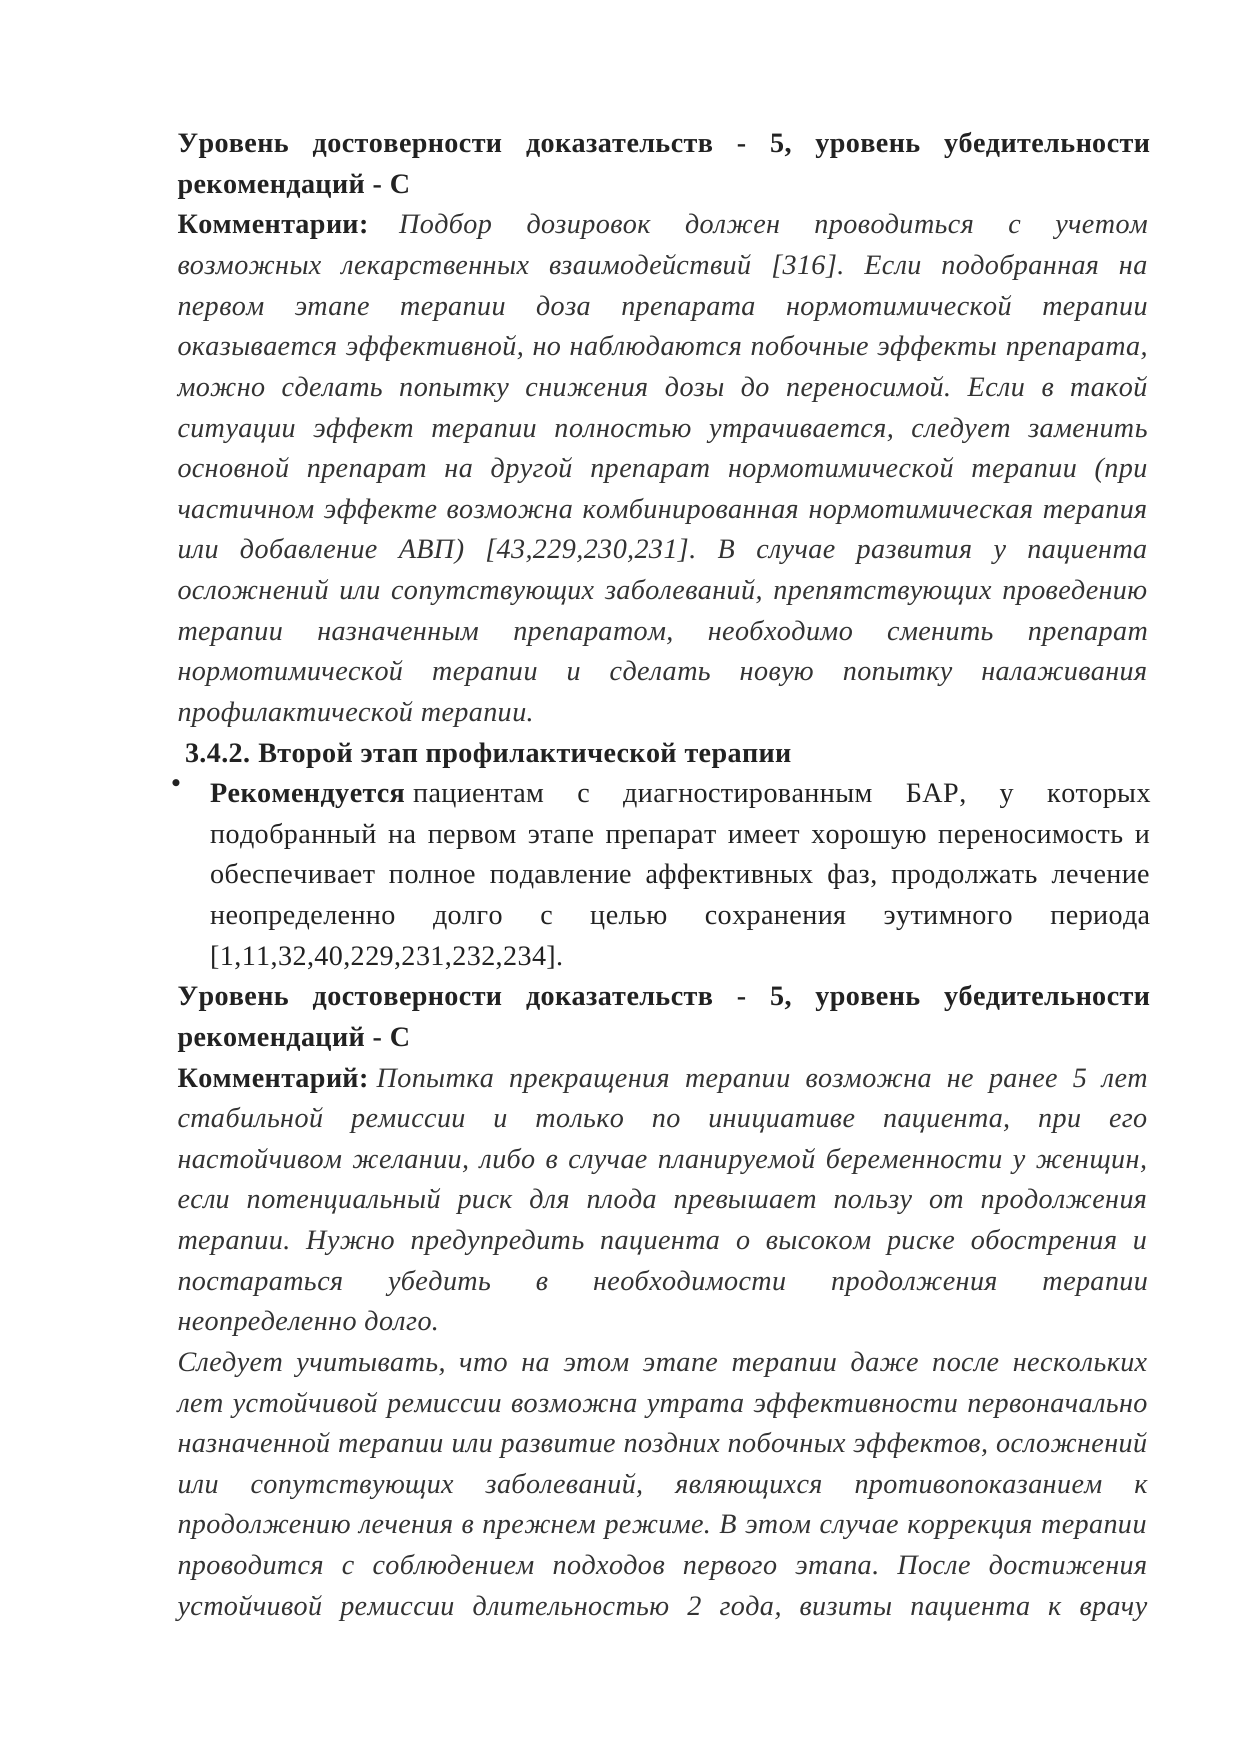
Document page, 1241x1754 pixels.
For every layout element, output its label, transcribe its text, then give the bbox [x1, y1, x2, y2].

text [177, 1337, 1152, 1621]
text Комментарии: Подбор дозировок должен проводиться с учетом возможных лекарственных взаимодействий [316]. Если подобранная на первом этапе терапии доза препарата нормотимической терапии оказывается эффективной, но наблюдаются побочные эффекты препарата, можно сделать попытку снижения дозы до переносимой. Если в такой ситуации эффект терапии полностью утрачивается, следует заменить основной препарат на другой препарат нормотимической терапии (при частичном эффекте возможна комбинированная нормотимическая терапия или добавление АВП) [43,229,230,231]. В случае развития у пациента осложнений или сопутствующих заболеваний, препятствующих проведению терапии назначенным препаратом, необходимо сменить препарат нормотимической терапии и сделать новую попытку налаживания профилактической терапии. [177, 199, 1152, 727]
text 3.4.2. Второй этап профилактической терапии [177, 727, 1152, 768]
list Рекомендуется пациентам с диагностированным БАР, у которых подобранный на первом этапе препарат имеет хорошую переносимость и обеспечивает полное подавление аффективных фаз, продолжать лечение неопределенно долго c целью сохранения эутимного периода [1,11,32,40,229,231,232,234]. [172, 768, 1152, 971]
text Уровень достоверности доказательств - 5, уровень убедительности рекомендаций - С [177, 118, 1152, 199]
text Комментарий: Попытка прекращения терапии возможна не ранее 5 лет стабильной ремиссии и только по инициативе пациента, при его настойчивом желании, либо в случае планируемой беременности у женщин, если потенциальный риск для плода превышает пользу от продолжения терапии. Нужно предупредить пациента о высоком риске обострения и постараться убедить в необходимости продолжения терапии неопределенно долго. [177, 1052, 1152, 1337]
text Уровень достоверности доказательств - 5, уровень убедительности рекомендаций - C [177, 971, 1152, 1052]
